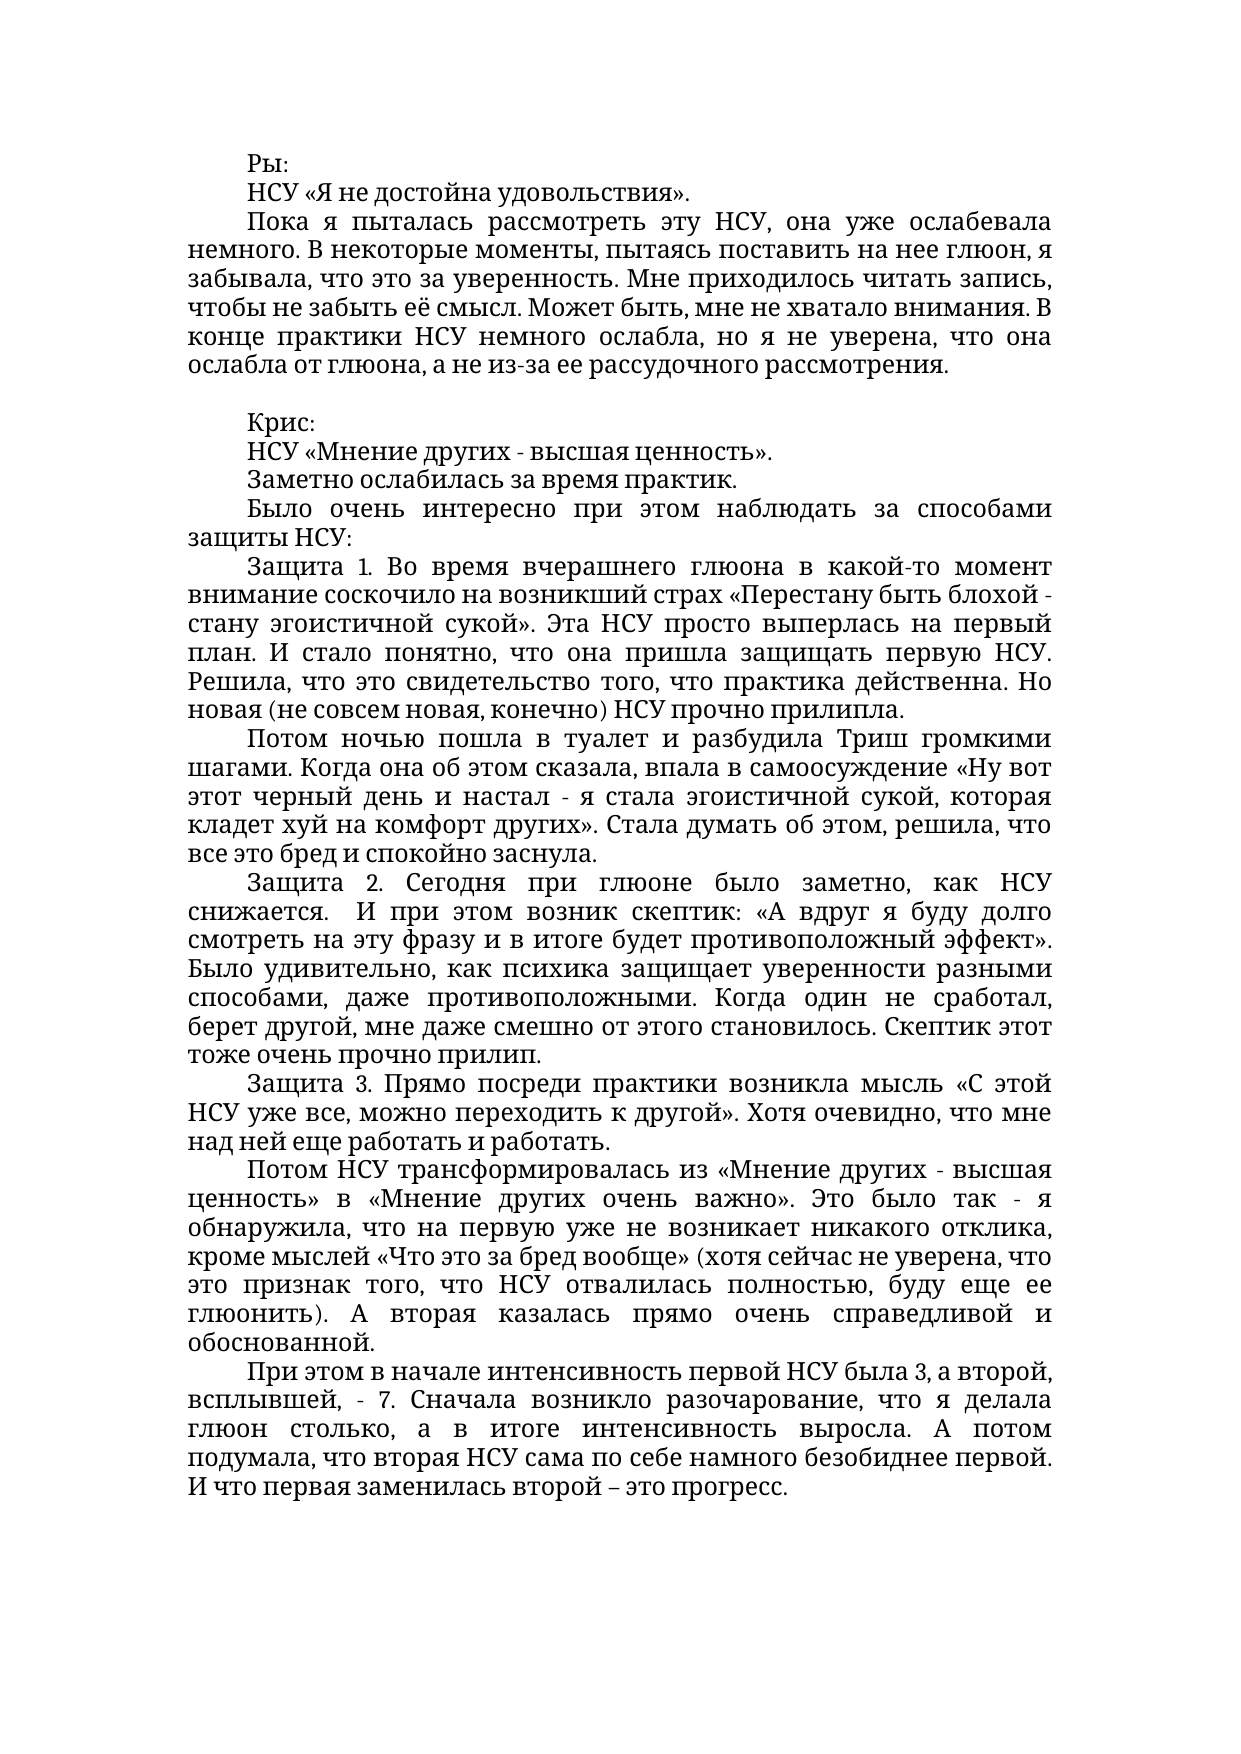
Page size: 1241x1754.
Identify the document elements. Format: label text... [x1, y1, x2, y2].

text Было очень интересно при этом наблюдать за способами защиты НСУ: [187, 495, 1053, 552]
text Заметно ослабилась за время практик. [187, 466, 1053, 495]
text Потом НСУ трансформировалась из «Мнение других - высшая ценность» в «Мнение других очень важно». Это было так - я обнаружила, что на первую уже не возникает никакого отклика, кроме мыслей «Что это за бред вообще» (хотя сейчас не уверена, что это признак того, что НСУ отвалилась полностью, буду еще ее глюонить). А вторая казалась прямо очень справедливой и обоснованной. [187, 1156, 1053, 1357]
text Крис: [187, 409, 1053, 437]
text Защита 1. Во время вчерашнего глюона в какой-то момент внимание соскочило на возникший страх «Перестану быть блохой - стану эгоистичной сукой». Эта НСУ просто выперлась на первый план. И стало понятно, что она пришла защищать первую НСУ. Решила, что это свидетельство того, что практика действенна. Но новая (не совсем новая, конечно) НСУ прочно прилипла. [187, 552, 1053, 725]
text Потом ночью пошла в туалет и разбудила Триш громкими шагами. Когда она об этом сказала, впала в самоосуждение «Ну вот этот черный день и настал - я стала эгоистичной сукой, которая кладет хуй на комфорт других». Стала думать об этом, решила, что все это бред и спокойно заснула. [187, 725, 1053, 869]
text При этом в начале интенсивность первой НСУ была 3, а второй, всплывшей, - 7. Сначала возникло разочарование, что я делала глюон столько, а в итоге интенсивность выросла. А потом подумала, что вторая НСУ сама по себе намного безобиднее первой. И что первая заменилась второй – это прогресс. [187, 1357, 1053, 1501]
text Защита 2. Сегодня при глюоне было заметно, как НСУ снижается. И при этом возник скептик: «А вдруг я буду долго смотреть на эту фразу и в итоге будет противоположный эффект». Было удивительно, как психика защищает уверенности разными способами, даже противоположными. Когда один не сработал, берет другой, мне даже смешно от этого становилось. Скептик этот тоже очень прочно прилип. [187, 869, 1053, 1070]
text Пока я пыталась рассмотреть эту НСУ, она уже ослабевала немного. В некоторые моменты, пытаясь поставить на нее глюон, я забывала, что это за уверенность. Мне приходилось читать запись, чтобы не забыть её смысл. Может быть, мне не хватало внимания. В конце практики НСУ немного ослабла, но я не уверена, что она ослабла от глюона, а не из-за ее рассудочного рассмотрения. [187, 207, 1053, 380]
text НСУ «Я не достойна удовольствия». [187, 179, 1053, 207]
text Защита 3. Прямо посреди практики возникла мысль «С этой НСУ уже все, можно переходить к другой». Хотя очевидно, что мне над ней еще работать и работать. [187, 1070, 1053, 1156]
text НСУ «Мнение других - высшая ценность». [187, 437, 1053, 466]
text Ры: [187, 150, 1053, 179]
